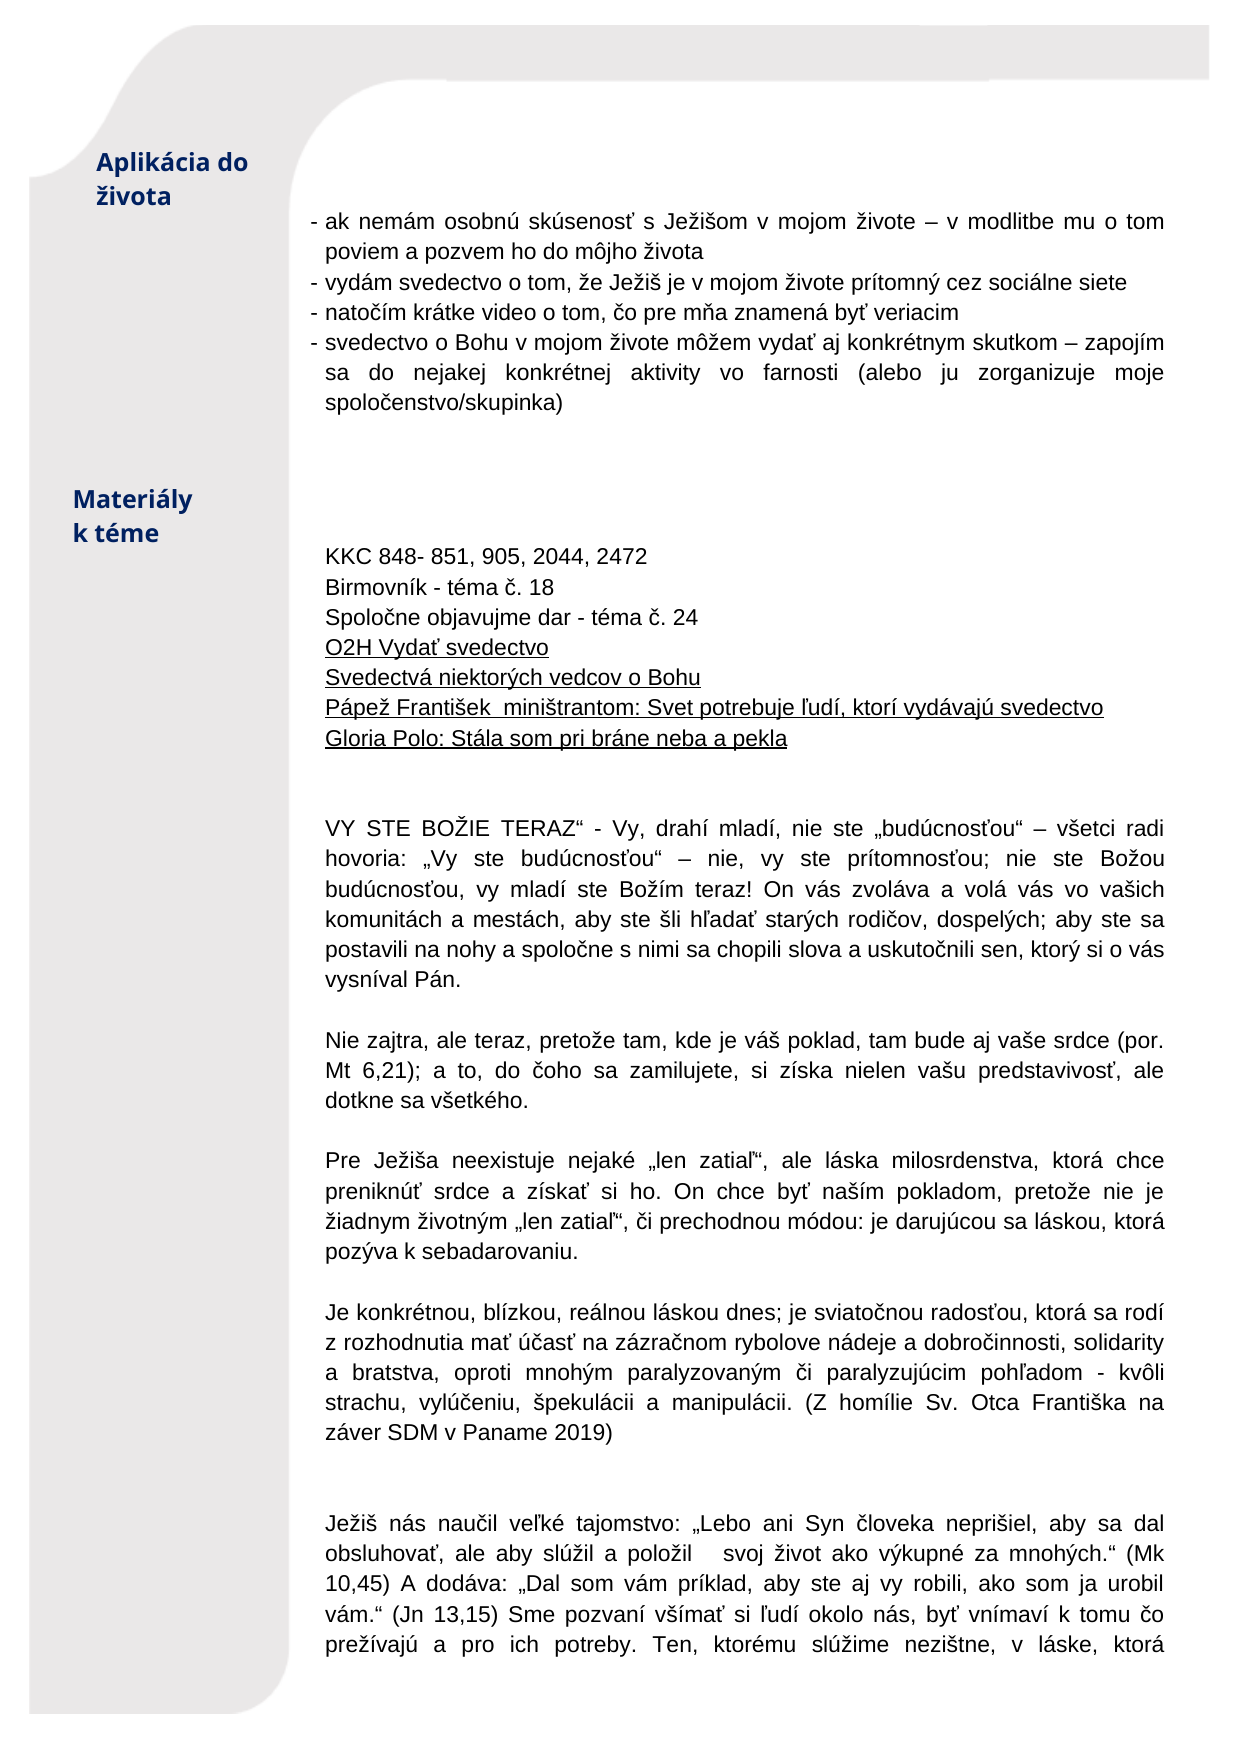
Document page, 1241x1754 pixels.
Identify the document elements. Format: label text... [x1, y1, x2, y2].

list ak nemám osobnú skúsenosť s Ježišom v mojom živote – v modlitbe mu o tom poviem a pozvem ho do môjho života [310, 208, 1165, 265]
text Pre Ježiša neexistuje nejaké „len zatiaľ“, ale láska milosrdenstva, ktorá chce preniknúť srdce a získať si ho. On chce byť naším pokladom, pretože nie je žiadnym životným „len zatiaľ“, či prechodnou módou: je darujúcou sa láskou, ktorá pozýva k sebadarovaniu. [325, 1147, 1165, 1264]
list vydám svedectvo o tom, že Ježiš je v mojom živote prítomný cez sociálne siete [310, 268, 1165, 295]
text VY STE BOŽIE TERAZ“ - Vy, drahí mladí, nie ste „budúcnosťou“ – všetci radi hovoria: „Vy ste budúcnosťou“ – nie, vy ste prítomnosťou; nie ste Božou budúcnosťou, vy mladí ste Božím teraz! On vás zvoláva a volá vás vo vašich komunitách a mestách, aby ste šli hľadať starých rodičov, dospelých; aby ste sa postavili na nohy a spoločne s nimi sa chopili slova a uskutočnili sen, ktorý si o vás vysníval Pán. [325, 815, 1165, 992]
text Spoločne objavujme dar - téma č. 24 [325, 604, 1165, 630]
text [325, 1510, 1165, 1657]
text Svedectvá niektorých vedcov o Bohu [325, 664, 1165, 690]
text Nie zajtra, ale teraz, pretože tam, kde je váš poklad, tam bude aj vaše srdce (por. Mt 6,21); a to, do čoho sa zamilujete, si získa nielen vašu predstavivosť, ale dotkne sa všetkého. [325, 1027, 1165, 1113]
text Birmovník - téma č. 18 [325, 573, 1165, 600]
picture [29, 25, 1210, 1714]
text KKC 848- 851, 905, 2044, 2472 [325, 543, 1165, 569]
text Je konkrétnou, blízkou, reálnou láskou dnes; je sviatočnou radosťou, ktorá sa rodí z rozhodnutia mať účasť na zázračnom rybolove nádeje a dobročinnosti, solidarity a bratstva, oproti mnohým paralyzovaným či paralyzujúcim pohľadom - kvôli strachu, vylúčeniu, špekulácii a manipulácii. (Z homílie Sv. Otca Františka na záver SDM v Paname 2019) [325, 1298, 1165, 1446]
list svedectvo o Bohu v mojom živote môžem vydať aj konkrétnym skutkom – zapojím sa do nejakej konkrétnej aktivity vo farnosti (alebo ju zorganizuje moje spoločenstvo/skupinka) [310, 329, 1165, 416]
list natočím krátke video o tom, čo pre mňa znamená byť veriacim [310, 299, 1165, 325]
text O2H Vydať svedectvo [325, 634, 1165, 660]
text Pápež František miništrantom: Svet potrebuje ľudí, ktorí vydávajú svedectvo Gloria Polo: Stála som pri bráne neba a pekla [325, 694, 1165, 751]
